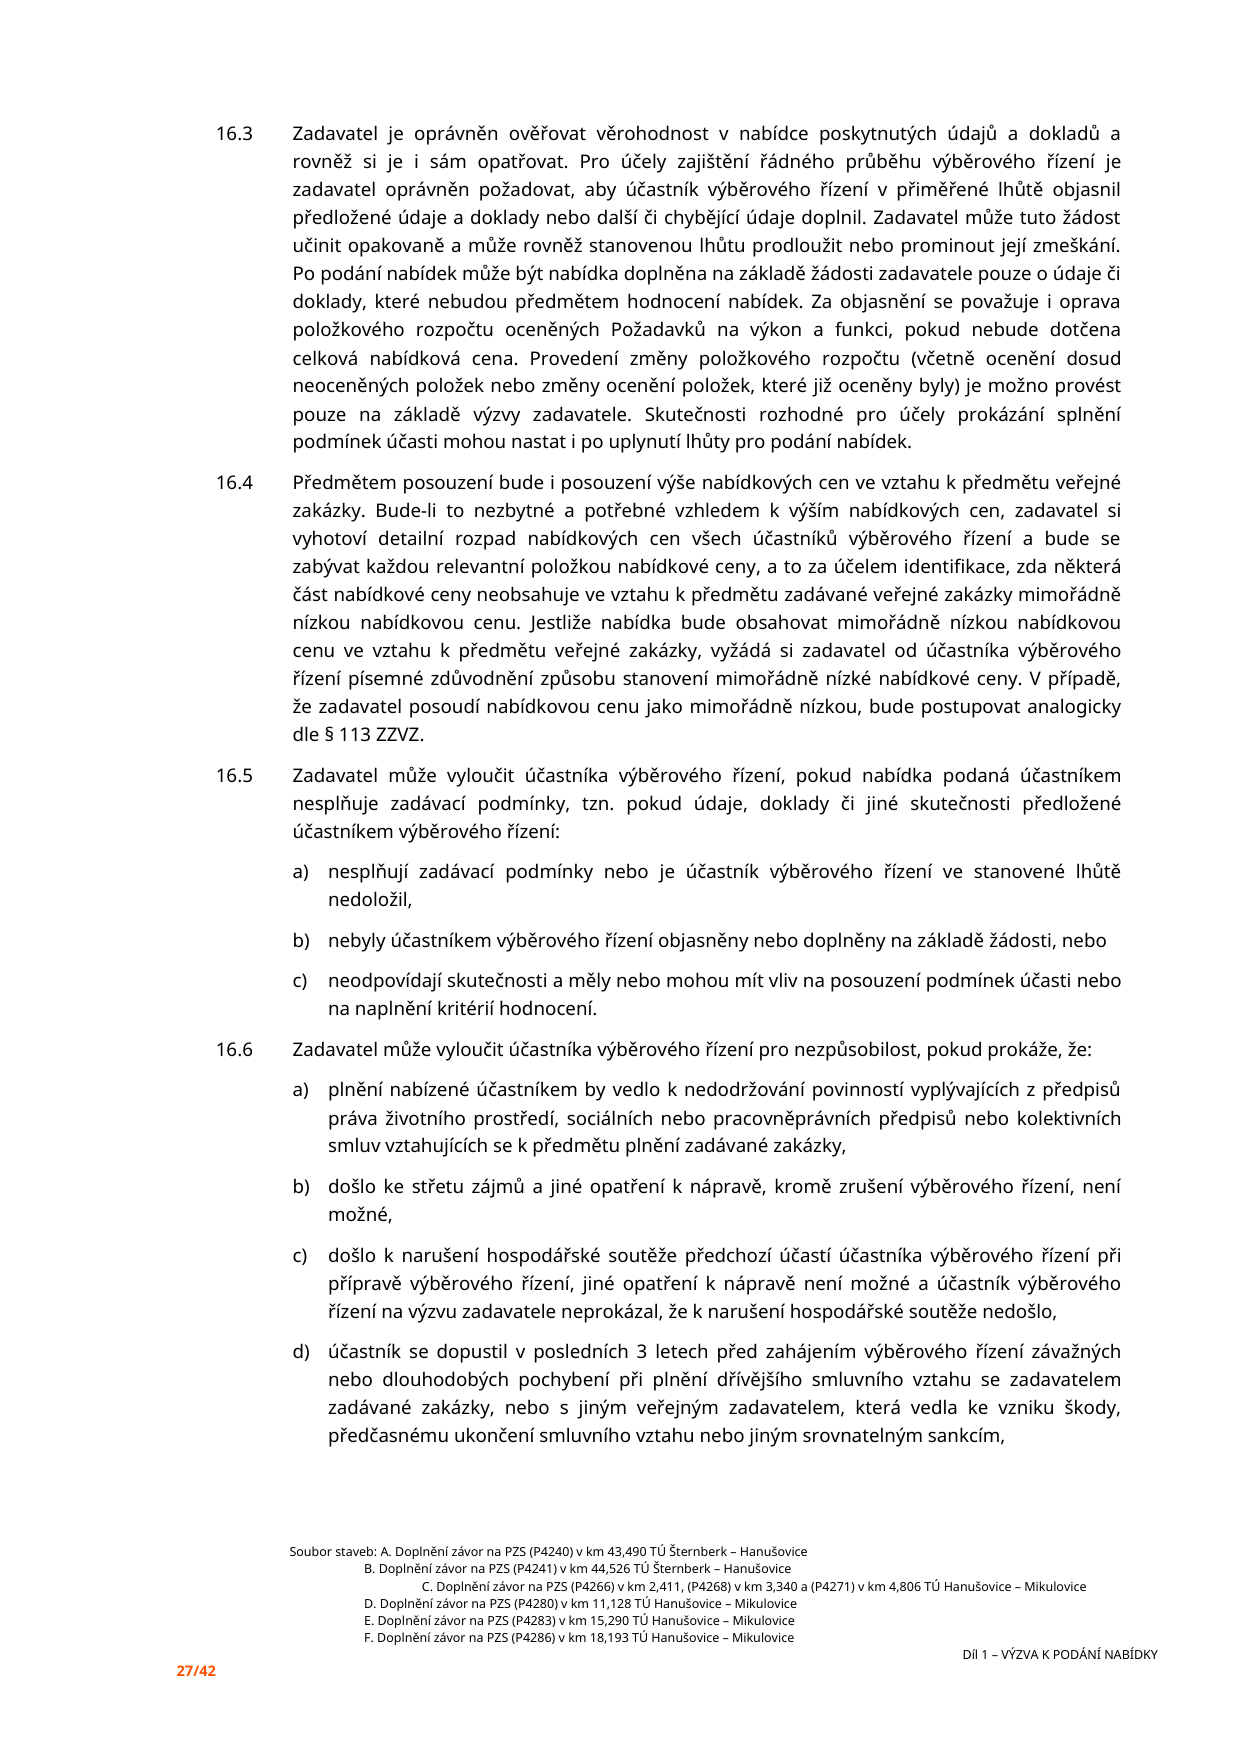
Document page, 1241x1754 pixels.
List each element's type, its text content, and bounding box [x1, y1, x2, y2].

list došlo ke střetu zájmů a jiné opatření k nápravě, kromě zrušení výběrového řízení, není možné, [292, 1173, 1122, 1227]
list došlo k narušení hospodářské soutěže předchozí účastí účastníka výběrového řízení při přípravě výběrového řízení, jiné opatření k nápravě není možné a účastník výběrového řízení na výzvu zadavatele neprokázal, že k narušení hospodářské soutěže nedošlo, [292, 1242, 1122, 1323]
list neodpovídají skutečnosti a měly nebo mohou mít vliv na posouzení podmínek účasti nebo na naplnění kritérií hodnocení. [292, 968, 1122, 1021]
list plnění nabízené účastníkem by vedlo k nedodržování povinností vyplývajících z předpisů práva životního prostředí, sociálních nebo pracovněprávních předpisů nebo kolektivních smluv vztahujících se k předmětu plnění zadávané zakázky, [292, 1077, 1122, 1158]
text Zadavatel může vyloučit účastníka výběrového řízení, pokud nabídka podaná účastníkem nesplňuje zadávací podmínky, tzn. pokud údaje, doklady či jiné skutečnosti předložené účastníkem výběrového řízení: [216, 762, 1122, 844]
text Zadavatel je oprávněn ověřovat věrohodnost v nabídce poskytnutých údajů a dokladů a rovněž si je i sám opatřovat. Pro účely zajištění řádného průběhu výběrového řízení je zadavatel oprávněn požadovat, aby účastník výběrového řízení v přiměřené lhůtě objasnil předložené údaje a doklady nebo další či chybějící údaje doplnil. Zadavatel může tuto žádost učinit opakovaně a může rovněž stanovenou lhůtu prodloužit nebo prominout její zmeškání. Po podání nabídek může být nabídka doplněna na základě žádosti zadavatele pouze o údaje či doklady, které nebudou předmětem hodnocení nabídek. Za objasnění se považuje i oprava položkového rozpočtu oceněných Požadavků na výkon a funkci, pokud nebude dotčena celková nabídková cena. Provedení změny položkového rozpočtu (včetně ocenění dosud neoceněných položek nebo změny ocenění položek, které již oceněny byly) je možno provést pouze na základě výzvy zadavatele. Skutečnosti rozhodné pro účely prokázání splnění podmínek účasti mohou nastat i po uplynutí lhůty pro podání nabídek. [216, 121, 1122, 454]
text Předmětem posouzení bude i posouzení výše nabídkových cen ve vztahu k předmětu veřejné zakázky. Bude-li to nezbytné a potřebné vzhledem k výším nabídkových cen, zadavatel si vyhotoví detailní rozpad nabídkových cen všech účastníků výběrového řízení a bude se zabývat každou relevantní položkou nabídkové ceny, a to za účelem identifikace, zda některá část nabídkové ceny neobsahuje ve vztahu k předmětu zadávané veřejné zakázky mimořádně nízkou nabídkovou cenu. Jestliže nabídka bude obsahovat mimořádně nízkou nabídkovou cenu ve vztahu k předmětu veřejné zakázky, vyžádá si zadavatel od účastníka výběrového řízení písemné zdůvodnění způsobu stanovení mimořádně nízké nabídkové ceny. V případě, že zadavatel posoudí nabídkovou cenu jako mimořádně nízkou, bude postupovat analogicky dle § 113 ZZVZ. [216, 469, 1122, 747]
list účastník se dopustil v posledních 3 letech před zahájením výběrového řízení závažných nebo dlouhodobých pochybení při plnění dřívějšího smluvního vztahu se zadavatelem zadávané zakázky, nebo s jiným veřejným zadavatelem, která vedla ke vzniku škody, předčasnému ukončení smluvního vztahu nebo jiným srovnatelným sankcím, [292, 1338, 1122, 1448]
list nebyly účastníkem výběrového řízení objasněny nebo doplněny na základě žádosti, nebo [292, 927, 1122, 953]
text Zadavatel může vyloučit účastníka výběrového řízení pro nezpůsobilost, pokud prokáže, že: [216, 1036, 1122, 1062]
list nesplňují zadávací podmínky nebo je účastník výběrového řízení ve stanovené lhůtě nedoložil, [292, 859, 1122, 912]
